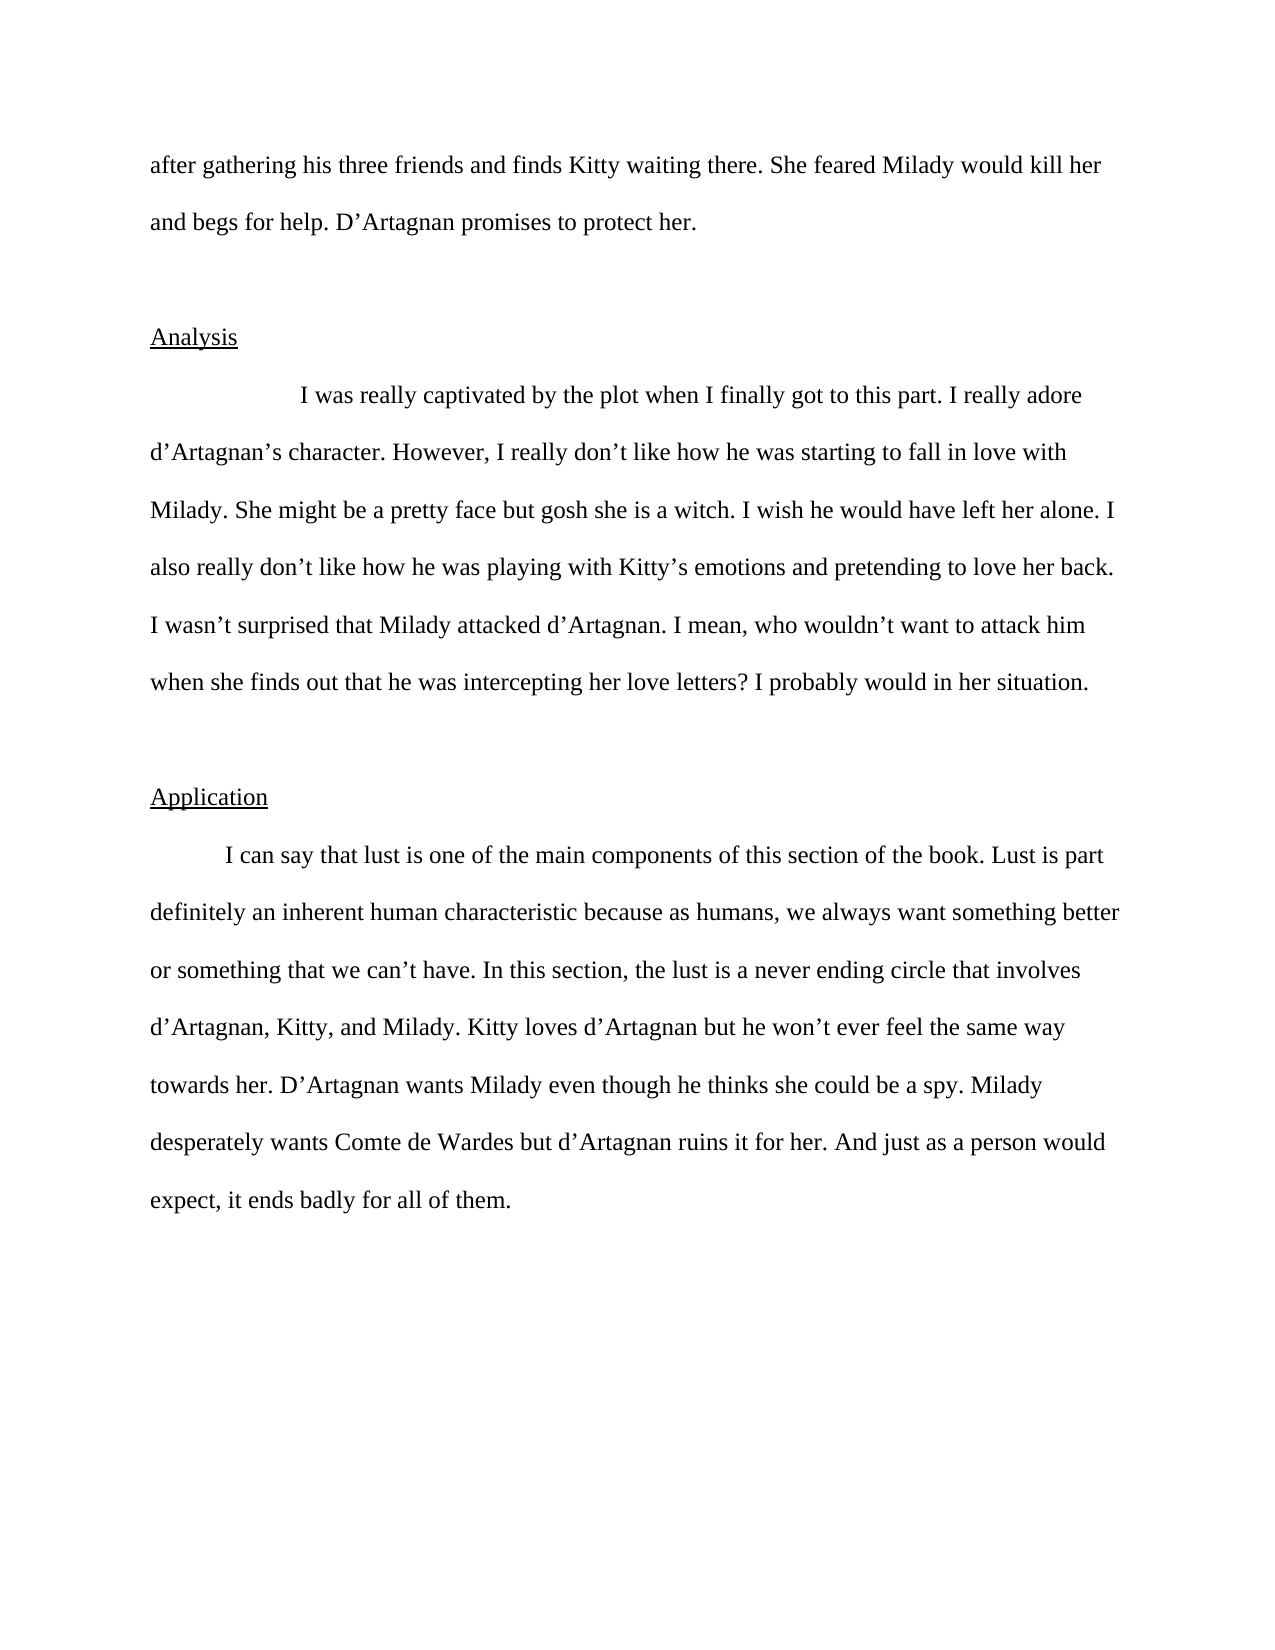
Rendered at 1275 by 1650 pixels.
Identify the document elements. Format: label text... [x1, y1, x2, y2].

text I was really captivated by the plot when I finally got to this part. I really adore d’Artagnan’s character. However, I really don’t like how he was starting to fall in love with Milady. She might be a pretty face but gosh she is a witch. I wish he would have left her alone. I also really don’t like how he was playing with Kitty’s emotions and pretending to love her back. I wasn’t surprised that Milady attacked d’Artagnan. I mean, who wouldn’t want to attack him when she finds out that he was intercepting her love letters? I probably would in her situation. [150, 380, 1125, 696]
text I can say that lust is one of the main components of this section of the book. Lust is part definitely an inherent human characteristic because as humans, we always want something better or something that we can’t have. In this section, the lust is a never ending circle that involves d’Artagnan, Kitty, and Milady. Kitty loves d’Artagnan but he won’t ever feel the same way towards her. D’Artagnan wants Milady even though he thinks she could be a spy. Milady desperately wants Comte de Wardes but d’Artagnan ruins it for her. And just as a person would expect, it ends badly for all of them. [150, 840, 1125, 1214]
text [150, 150, 1125, 236]
text Application [150, 782, 1125, 811]
text Analysis [150, 322, 1125, 351]
